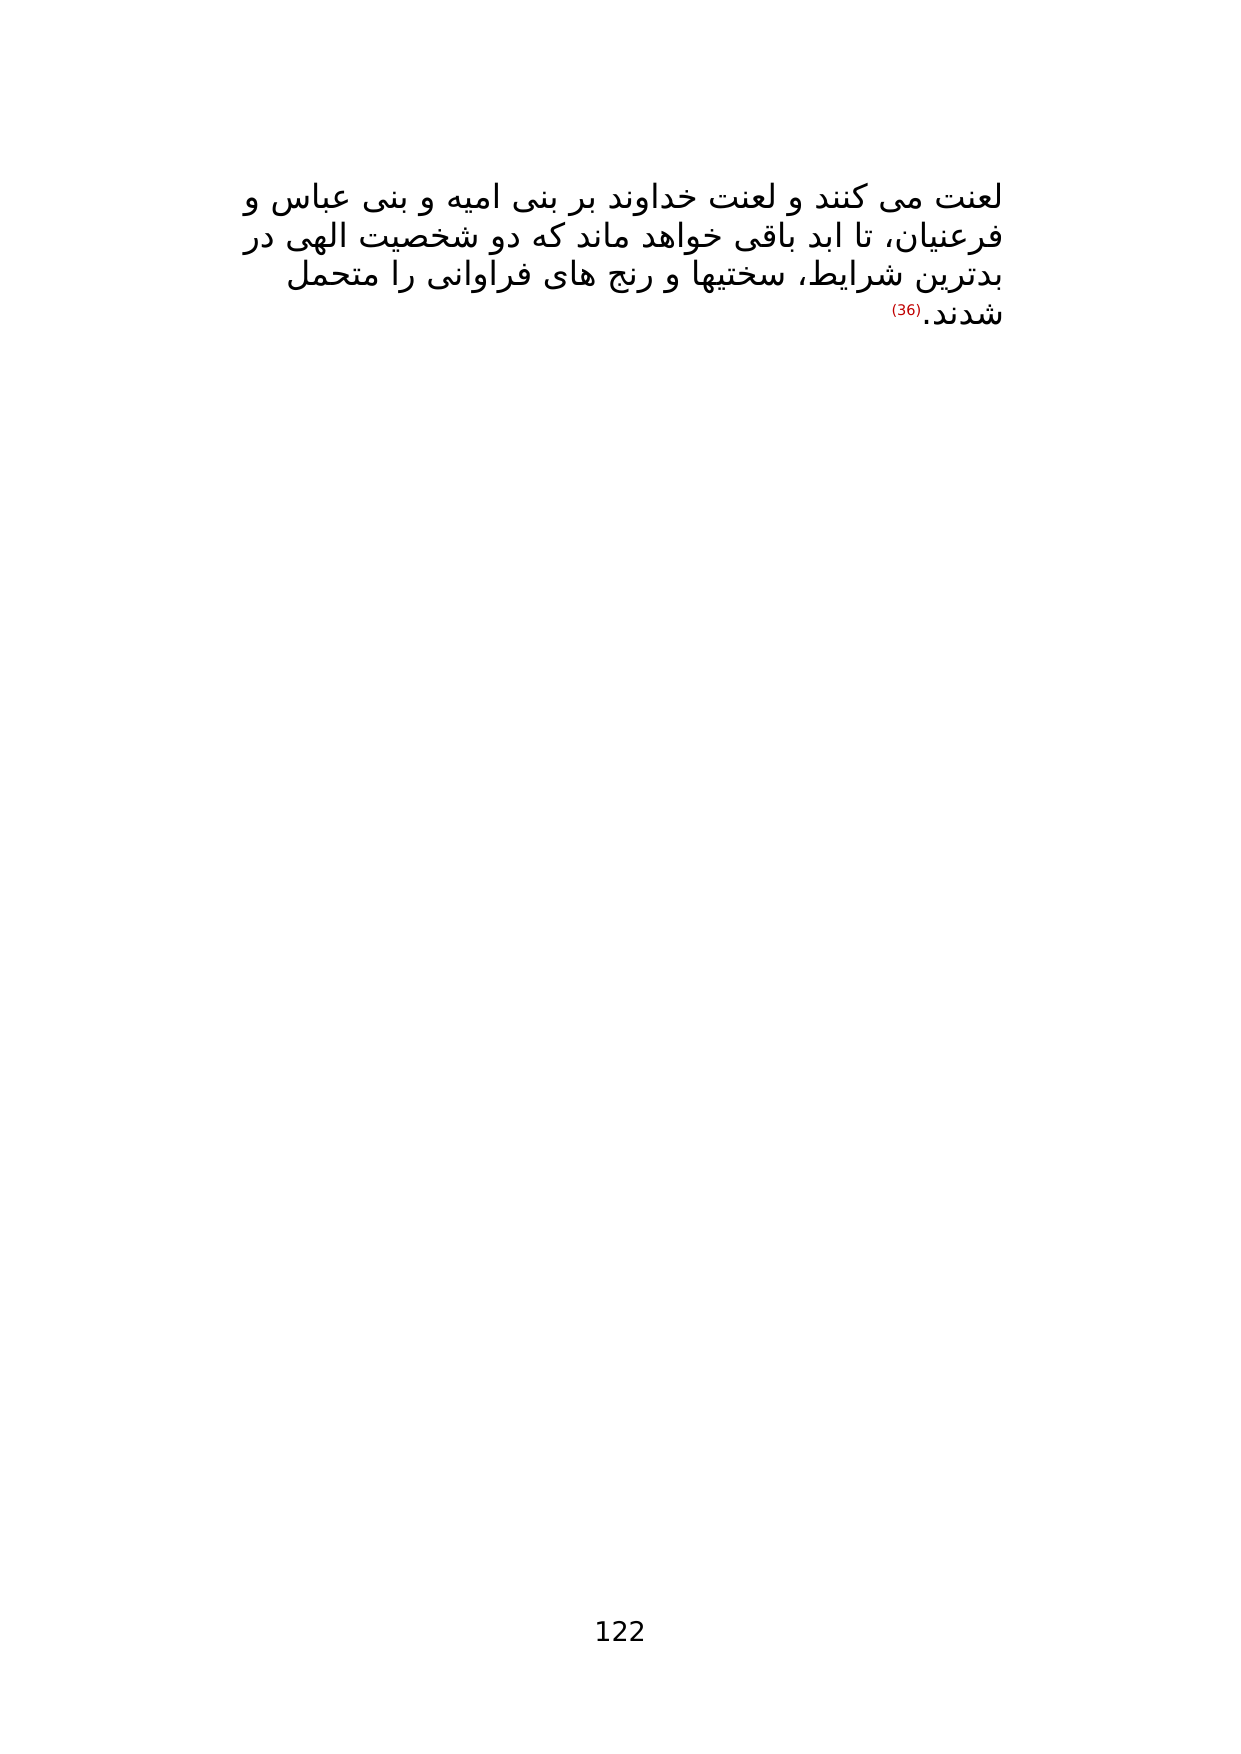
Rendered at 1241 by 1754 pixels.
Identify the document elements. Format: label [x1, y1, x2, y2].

text [236, 177, 1004, 333]
